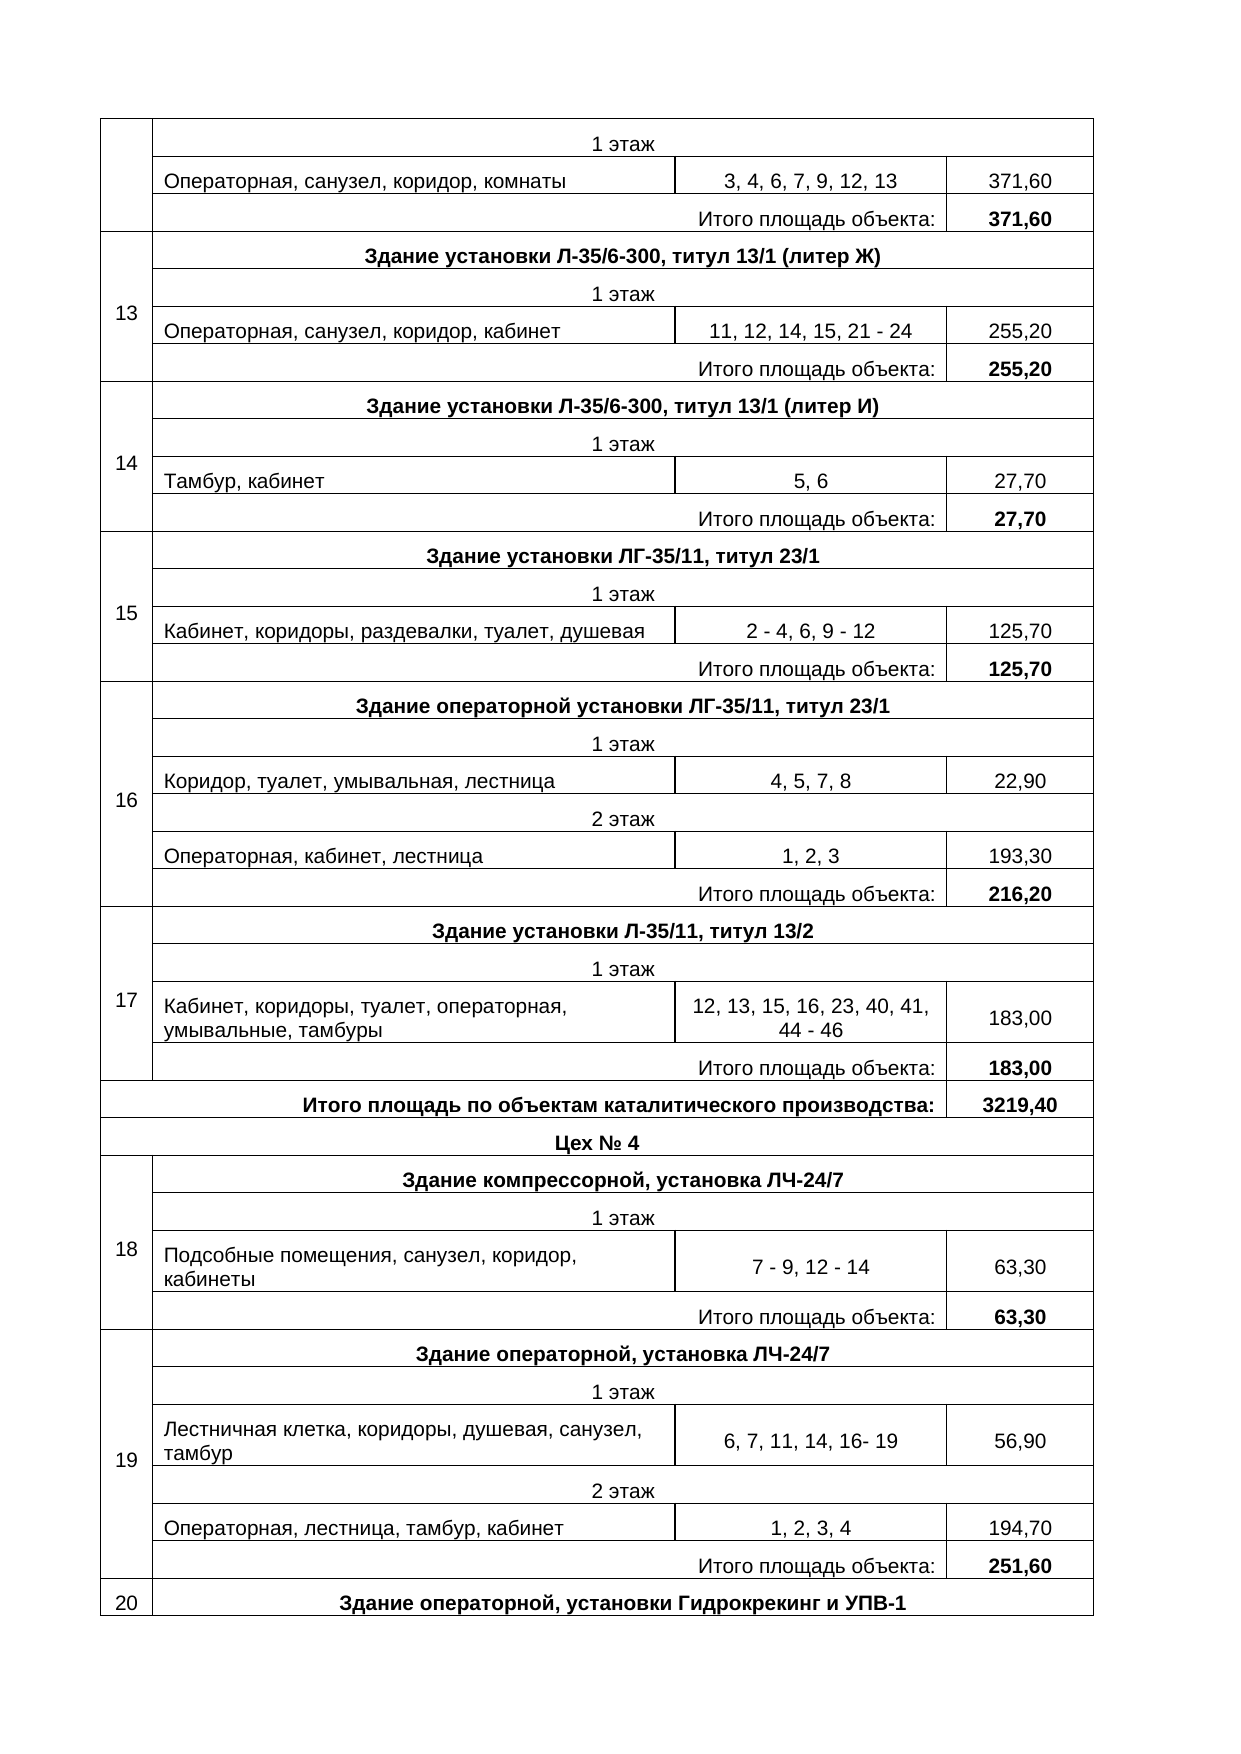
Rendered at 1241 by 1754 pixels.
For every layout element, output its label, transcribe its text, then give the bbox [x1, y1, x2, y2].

table_cell 18 [101, 1156, 152, 1328]
table_cell 1 этаж [153, 944, 1093, 981]
table_cell Здание операторной, установка ЛЧ-24/7 [153, 1330, 1093, 1366]
table_cell 3219,40 [947, 1081, 1093, 1117]
table_cell Здание установки ЛГ-35/11, титул 23/1 [153, 532, 1093, 568]
table_cell Итого площадь объекта: [153, 869, 946, 906]
table_cell 16 [101, 682, 152, 906]
table_cell Здание установки Л-35/11, титул 13/2 [153, 907, 1093, 943]
table_cell 371,60 [947, 194, 1093, 231]
table_cell Операторная, лестница, тамбур, кабинет [153, 1504, 674, 1540]
table_cell Итого площадь объекта: [153, 644, 946, 681]
table_cell 183,00 [947, 982, 1093, 1042]
table_cell 251,60 [947, 1541, 1093, 1577]
table_cell 3, 4, 6, 7, 9, 12, 13 [676, 157, 946, 193]
table_cell 12 [101, 119, 152, 231]
table_cell 371,60 [947, 157, 1093, 193]
table_cell 1 этаж [153, 1367, 1093, 1403]
table_cell 27,70 [947, 457, 1093, 493]
table_cell Кабинет, коридоры, раздевалки, туалет, душевая [153, 607, 674, 643]
table_cell 17 [101, 907, 152, 1079]
table_cell 1 этаж [153, 119, 1093, 156]
table_cell 1 этаж [153, 569, 1093, 606]
table_cell 125,70 [947, 644, 1093, 681]
table_cell 14 [101, 382, 152, 531]
table_cell 11, 12, 14, 15, 21 - 24 [676, 307, 946, 343]
table_cell Здание операторной установки ЛГ-35/11, титул 23/1 [153, 682, 1093, 718]
table_cell 22,90 [947, 757, 1093, 793]
table_cell 63,30 [947, 1231, 1093, 1291]
table_cell Операторная, санузел, коридор, комнаты [153, 157, 674, 193]
table_cell Здание компрессорной, установка ЛЧ-24/7 [153, 1156, 1093, 1192]
table_cell 2 этаж [153, 794, 1093, 831]
table_cell Тамбур, кабинет [153, 457, 674, 493]
table_cell 6, 7, 11, 14, 16- 19 [676, 1405, 946, 1465]
table_cell Итого площадь объекта: [153, 344, 946, 381]
table_cell 193,30 [947, 832, 1093, 868]
table_cell 7 - 9, 12 - 14 [676, 1231, 946, 1291]
table_cell 194,70 [947, 1504, 1093, 1540]
table_cell 12, 13, 15, 16, 23, 40, 41, 44 - 46 [676, 982, 946, 1042]
table_cell 1 этаж [153, 269, 1093, 306]
table_cell 255,20 [947, 307, 1093, 343]
table_cell Коридор, туалет, умывальная, лестница [153, 757, 674, 793]
table_cell Здание установки Л-35/6-300, титул 13/1 (литер И) [153, 382, 1093, 418]
table_cell 27,70 [947, 494, 1093, 531]
table_cell 1 этаж [153, 419, 1093, 456]
table_cell 15 [101, 532, 152, 681]
table_cell 1, 2, 3, 4 [676, 1504, 946, 1540]
table_cell 5, 6 [676, 457, 946, 493]
table_cell 255,20 [947, 344, 1093, 381]
table_cell Здание операторной, установки Гидрокрекинг и УПВ-1 [153, 1579, 1093, 1615]
table_cell 63,30 [947, 1292, 1093, 1328]
table_cell Итого площадь объекта: [153, 194, 946, 231]
table_cell Здание установки Л-35/6-300, титул 13/1 (литер Ж) [153, 232, 1093, 268]
table_cell Операторная, кабинет, лестница [153, 832, 674, 868]
table_cell 125,70 [947, 607, 1093, 643]
table_cell Цех № 4 [101, 1118, 1093, 1154]
table_cell Итого площадь объекта: [153, 494, 946, 531]
table_cell Лестничная клетка, коридоры, душевая, санузел, тамбур [153, 1405, 674, 1465]
table_cell 1, 2, 3 [676, 832, 946, 868]
table_cell 56,90 [947, 1405, 1093, 1465]
table_cell Подсобные помещения, санузел, коридор, кабинеты [153, 1231, 674, 1291]
table_cell Итого площадь объекта: [153, 1541, 946, 1577]
table_cell 4, 5, 7, 8 [676, 757, 946, 793]
table_cell 19 [101, 1330, 152, 1577]
table_cell Итого площадь по объектам каталитического производства: [101, 1081, 946, 1117]
table_cell Операторная, санузел, коридор, кабинет [153, 307, 674, 343]
table_cell 183,00 [947, 1043, 1093, 1079]
table_cell 1 этаж [153, 1193, 1093, 1229]
table_cell Итого площадь объекта: [153, 1043, 946, 1079]
table_cell 216,20 [947, 869, 1093, 906]
table_cell 2 - 4, 6, 9 - 12 [676, 607, 946, 643]
table_cell 20 [101, 1579, 152, 1615]
table_cell 13 [101, 232, 152, 381]
table_cell Кабинет, коридоры, туалет, операторная, умывальные, тамбуры [153, 982, 674, 1042]
table_cell 1 этаж [153, 719, 1093, 756]
table_cell 2 этаж [153, 1466, 1093, 1502]
table_cell Итого площадь объекта: [153, 1292, 946, 1328]
